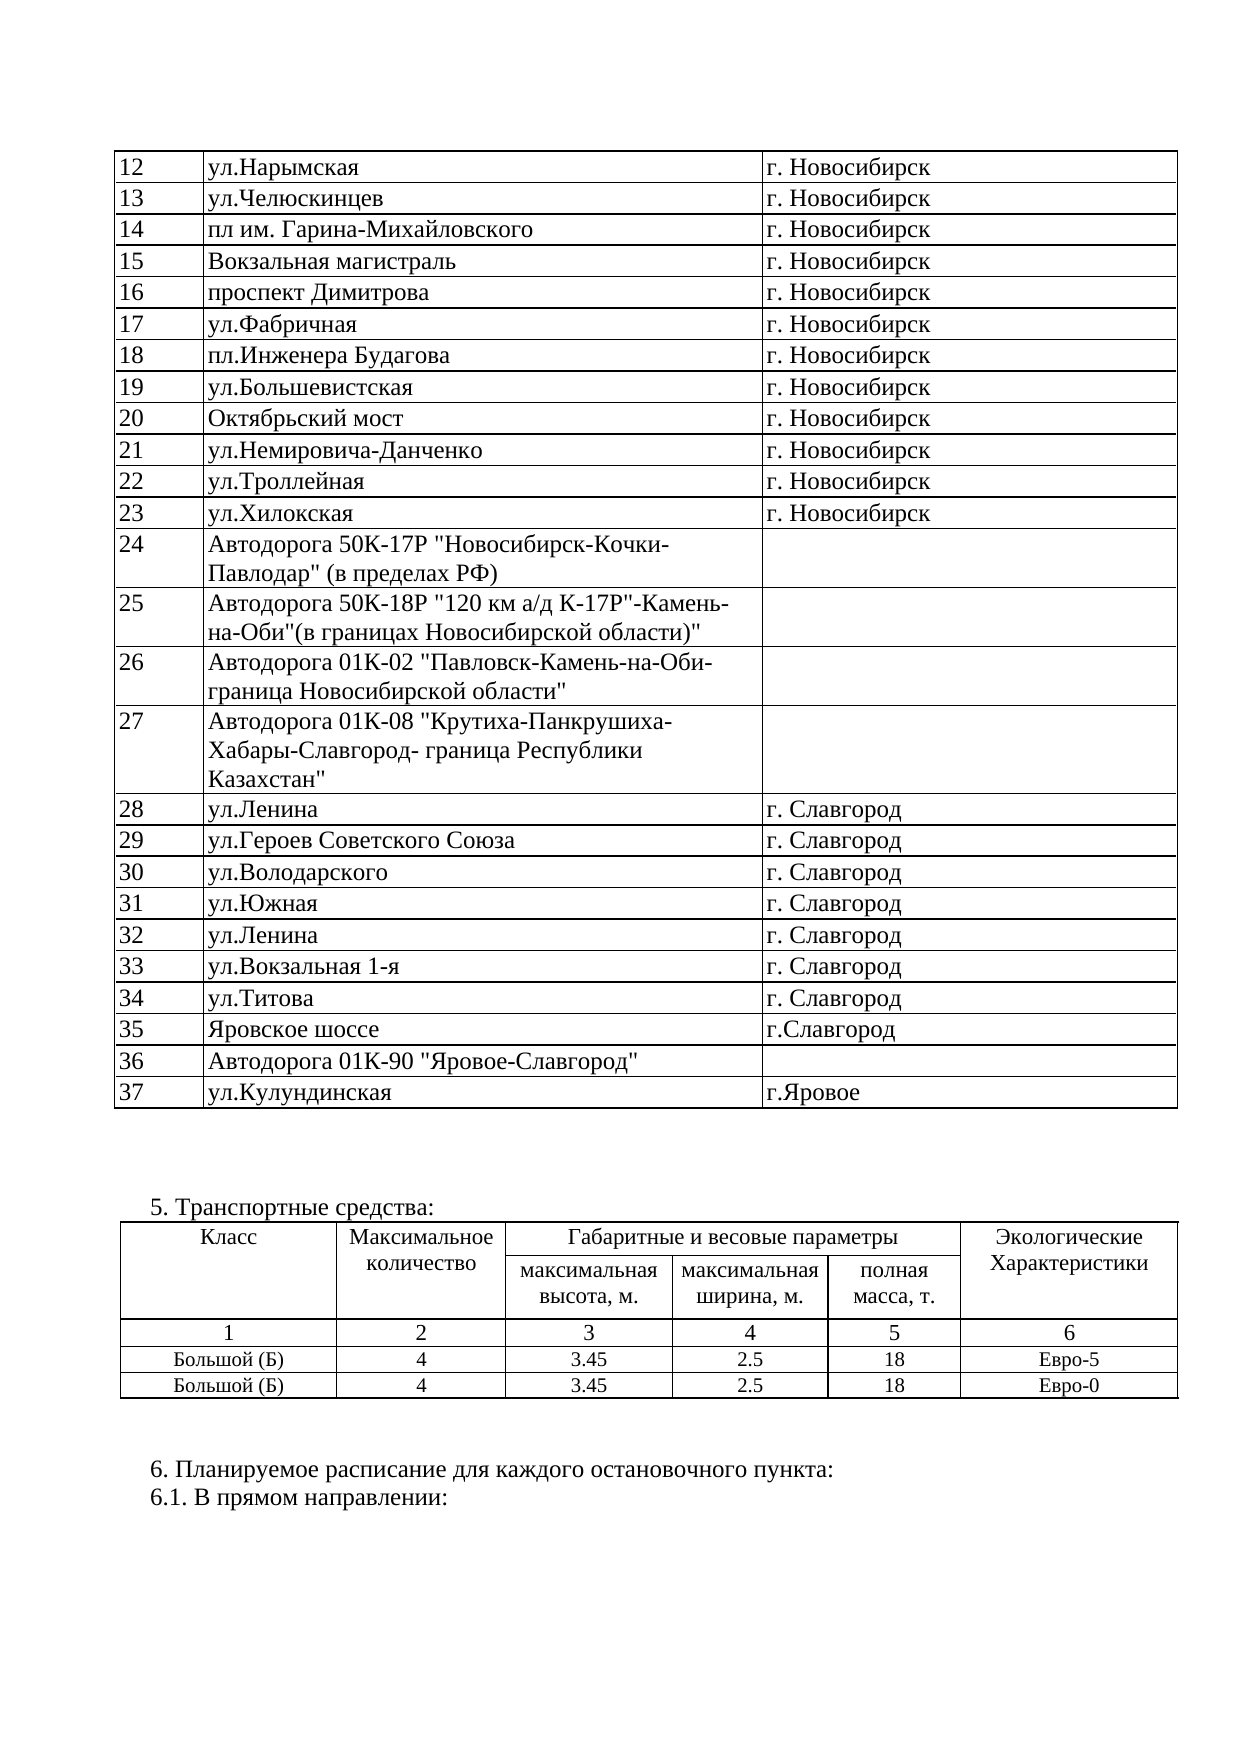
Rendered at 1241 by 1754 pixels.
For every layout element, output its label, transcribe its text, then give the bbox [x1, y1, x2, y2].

table_cell 12 [115, 152, 203, 181]
table_cell 18 [829, 1373, 960, 1397]
table_cell 2.5 [673, 1347, 827, 1371]
table_cell 3 [506, 1320, 672, 1346]
table_cell [763, 1044, 1177, 1076]
table_cell [763, 587, 1177, 646]
table_cell полная масса, т. [829, 1256, 960, 1318]
table_cell ул.Ленина [204, 920, 762, 950]
table_cell ул.Нарымская [204, 152, 762, 181]
table_cell ул.Героев Советского Союза [204, 826, 762, 855]
table_cell Автодорога 01К-08 "Крутиха-Панкрушиха-Хабары-Славгород- граница Республики Казахстан" [204, 706, 762, 792]
table_cell 31 [115, 888, 203, 918]
table_cell 2.5 [673, 1373, 827, 1397]
table_cell 28 [115, 794, 203, 824]
table_header Максимальное количество [337, 1223, 505, 1318]
table_cell г. Новосибирск [763, 276, 1177, 307]
table_cell 22 [115, 466, 203, 496]
table_cell ул.Троллейная [204, 466, 762, 496]
table_cell 27 [115, 706, 203, 792]
table_cell 3.45 [506, 1347, 672, 1371]
table_cell 36 [115, 1045, 203, 1076]
table_cell 3.45 [506, 1373, 672, 1397]
table_cell Автодорога 01К-02 "Павловск-Камень-на-Оби-граница Новосибирской области" [204, 647, 762, 705]
table_header Габаритные и весовые параметры [506, 1223, 960, 1254]
table_cell 20 [115, 403, 203, 433]
table_cell 4 [673, 1320, 827, 1346]
table_cell г. Новосибирск [763, 465, 1177, 496]
table_cell 17 [115, 308, 203, 339]
table_header Экологические Характеристики [961, 1223, 1177, 1318]
table_cell Евро-5 [961, 1347, 1177, 1371]
table_cell 4 [337, 1347, 505, 1371]
table_cell Автодорога 50К-17Р "Новосибирск-Кочки-Павлодар" (в пределах РФ) [204, 529, 762, 587]
table_cell 13 [115, 183, 203, 213]
table_cell 15 [115, 245, 203, 276]
table_cell г. Новосибирск [763, 433, 1177, 464]
table_cell 14 [115, 214, 203, 244]
table_cell ул.Володарского [204, 857, 762, 887]
table_cell 16 [115, 277, 203, 307]
table_cell ул.Вокзальная 1-я [204, 951, 762, 981]
table_cell 26 [115, 647, 203, 705]
table_cell г. Новосибирск [763, 244, 1177, 276]
table_cell г. Новосибирск [763, 496, 1177, 527]
table_cell 6 [961, 1320, 1177, 1346]
table_cell г. Новосибирск [763, 339, 1177, 370]
table_cell г.Яровое [763, 1076, 1177, 1107]
table_cell г. Новосибирск [763, 181, 1177, 213]
table_cell 34 [115, 982, 203, 1013]
table_cell 29 [115, 825, 203, 855]
table_cell 2 [337, 1320, 505, 1346]
table_cell Яровское шоссе [204, 1014, 762, 1044]
text 6.1. В прямом направлении: [150, 1482, 1090, 1511]
table_header Класс [121, 1223, 336, 1318]
table_cell Большой (Б) [121, 1373, 336, 1397]
table_cell 25 [115, 588, 203, 646]
table_cell г.Славгород [763, 1013, 1177, 1044]
table_cell г. Новосибирск [763, 370, 1177, 402]
table_cell проспект Димитрова [204, 277, 762, 307]
table_cell ул.Хилокская [204, 498, 762, 527]
table_cell ул.Титова [204, 983, 762, 1013]
table_cell 18 [829, 1347, 960, 1371]
table_cell пл.Инженера Будагова [204, 340, 762, 370]
table_cell г. Славгород [763, 950, 1177, 981]
table_cell Евро-0 [961, 1373, 1177, 1397]
table_cell ул.Челюскинцев [204, 183, 762, 213]
table_cell [763, 528, 1177, 587]
table_cell ул.Немировича-Данченко [204, 435, 762, 464]
table_cell 19 [115, 371, 203, 402]
table_cell 24 [115, 529, 203, 587]
text 5. Транспортные средства: [150, 1192, 1090, 1221]
table_cell 18 [115, 340, 203, 370]
table_cell 23 [115, 497, 203, 527]
text 6. Планируемое расписание для каждого остановочного пункта: [150, 1454, 1090, 1482]
table_cell Октябрьский мост [204, 403, 762, 433]
table_cell г. Славгород [763, 855, 1177, 887]
table_cell ул.Фабричная [204, 309, 762, 339]
table_cell Автодорога 01К-90 "Яровое-Славгород" [204, 1046, 762, 1076]
table_cell ул.Ленина [204, 794, 762, 824]
table_cell пл им. Гарина-Михайловского [204, 215, 762, 244]
table_cell ул.Кулундинская [204, 1077, 762, 1107]
table_cell [763, 705, 1177, 792]
table_cell 30 [115, 856, 203, 887]
table_cell 37 [115, 1077, 203, 1107]
table_cell максимальная ширина, м. [673, 1256, 827, 1318]
table_cell г. Новосибирск [763, 152, 1177, 181]
table_cell г. Славгород [763, 887, 1177, 918]
table_cell 33 [115, 951, 203, 981]
table_cell г. Славгород [763, 981, 1177, 1013]
table_cell ул.Большевистская [204, 372, 762, 402]
table_cell Вокзальная магистраль [204, 246, 762, 276]
table_cell максимальная высота, м. [506, 1256, 672, 1318]
table_cell 5 [829, 1320, 960, 1346]
table_cell г. Новосибирск [763, 307, 1177, 339]
table_cell 1 [121, 1320, 336, 1346]
table_cell г. Славгород [763, 793, 1177, 824]
table_cell 4 [337, 1373, 505, 1397]
table_cell 32 [115, 919, 203, 950]
table_cell ул.Южная [204, 888, 762, 918]
table_cell г. Новосибирск [763, 402, 1177, 433]
table_cell Автодорога 50К-18Р "120 км а/д К-17Р"-Камень-на-Оби"(в границах Новосибирской области)" [204, 588, 762, 646]
table_cell [763, 646, 1177, 705]
table_cell Большой (Б) [121, 1347, 336, 1371]
table_cell 35 [115, 1014, 203, 1044]
table_cell г. Славгород [763, 824, 1177, 855]
table_cell 21 [115, 434, 203, 464]
table_cell г. Новосибирск [763, 213, 1177, 244]
table_cell г. Славгород [763, 918, 1177, 950]
